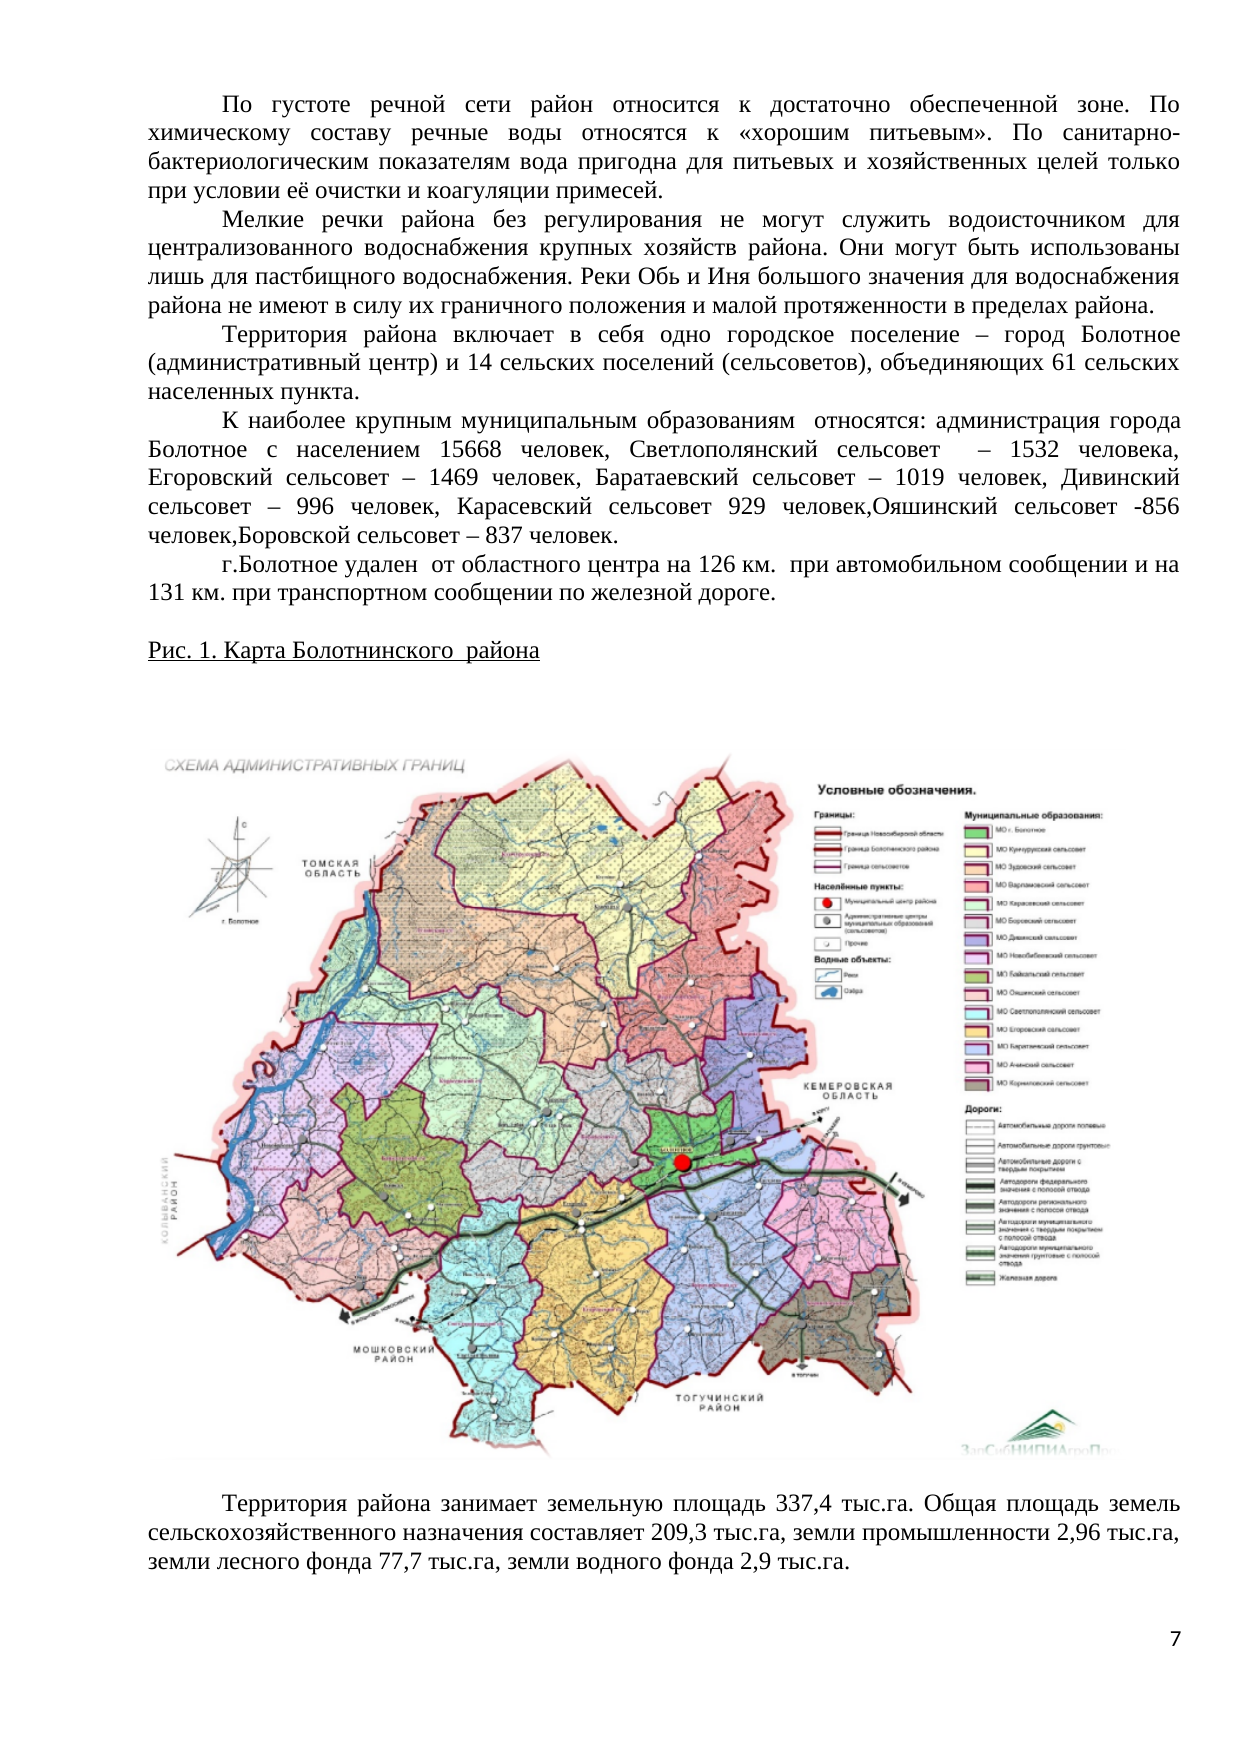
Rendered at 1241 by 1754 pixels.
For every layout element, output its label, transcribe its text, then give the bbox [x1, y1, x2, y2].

text К наиболее крупным муниципальным образованиям относятся: администрация города Болотное с населением 15668 человек, Светлополянский сельсовет – 1532 человека, Егоровский сельсовет – 1469 человек, Баратаевский сельсовет – 1019 человек, Дивинский сельсовет – 996 человек, Карасевский сельсовет 929 человек,Ояшинский сельсовет -856 человек,Боровской сельсовет – 837 человек. [148, 405, 1181, 549]
text По густоте речной сети район относится к достаточно обеспеченной зоне. По химическому составу речные воды относятся к «хорошим питьевым». По санитарно-бактериологическим показателям вода пригодна для питьевых и хозяйственных целей только при условии её очистки и коагуляции примесей. [148, 89, 1181, 204]
text Мелкие речки района без регулирования не могут служить водоисточником для централизованного водоснабжения крупных хозяйств района. Они могут быть использованы лишь для пастбищного водоснабжения. Реки Обь и Иня большого значения для водоснабжения района не имеют в силу их граничного положения и малой протяженности в пределах района. [148, 204, 1181, 319]
text Рис. 1. Карта Болотнинского района [148, 635, 1152, 664]
picture [179, 778, 1098, 1432]
text Территория района включает в себя одно городское поселение – город Болотное (административный центр) и 14 сельских поселений (сельсоветов), объединяющих 61 сельских населенных пункта. [148, 319, 1181, 405]
text г.Болотное удален от областного центра на 126 км. при автомобильном сообщении и на 131 км. при транспортном сообщении по железной дороге. [148, 549, 1181, 606]
text Территория района занимает земельную площадь 337,4 тыс.га. Общая площадь земель сельскохозяйственного назначения составляет 209,3 тыс.га, земли промышленности 2,96 тыс.га, земли лесного фонда 77,7 тыс.га, земли водного фонда 2,9 тыс.га. [148, 1488, 1181, 1574]
